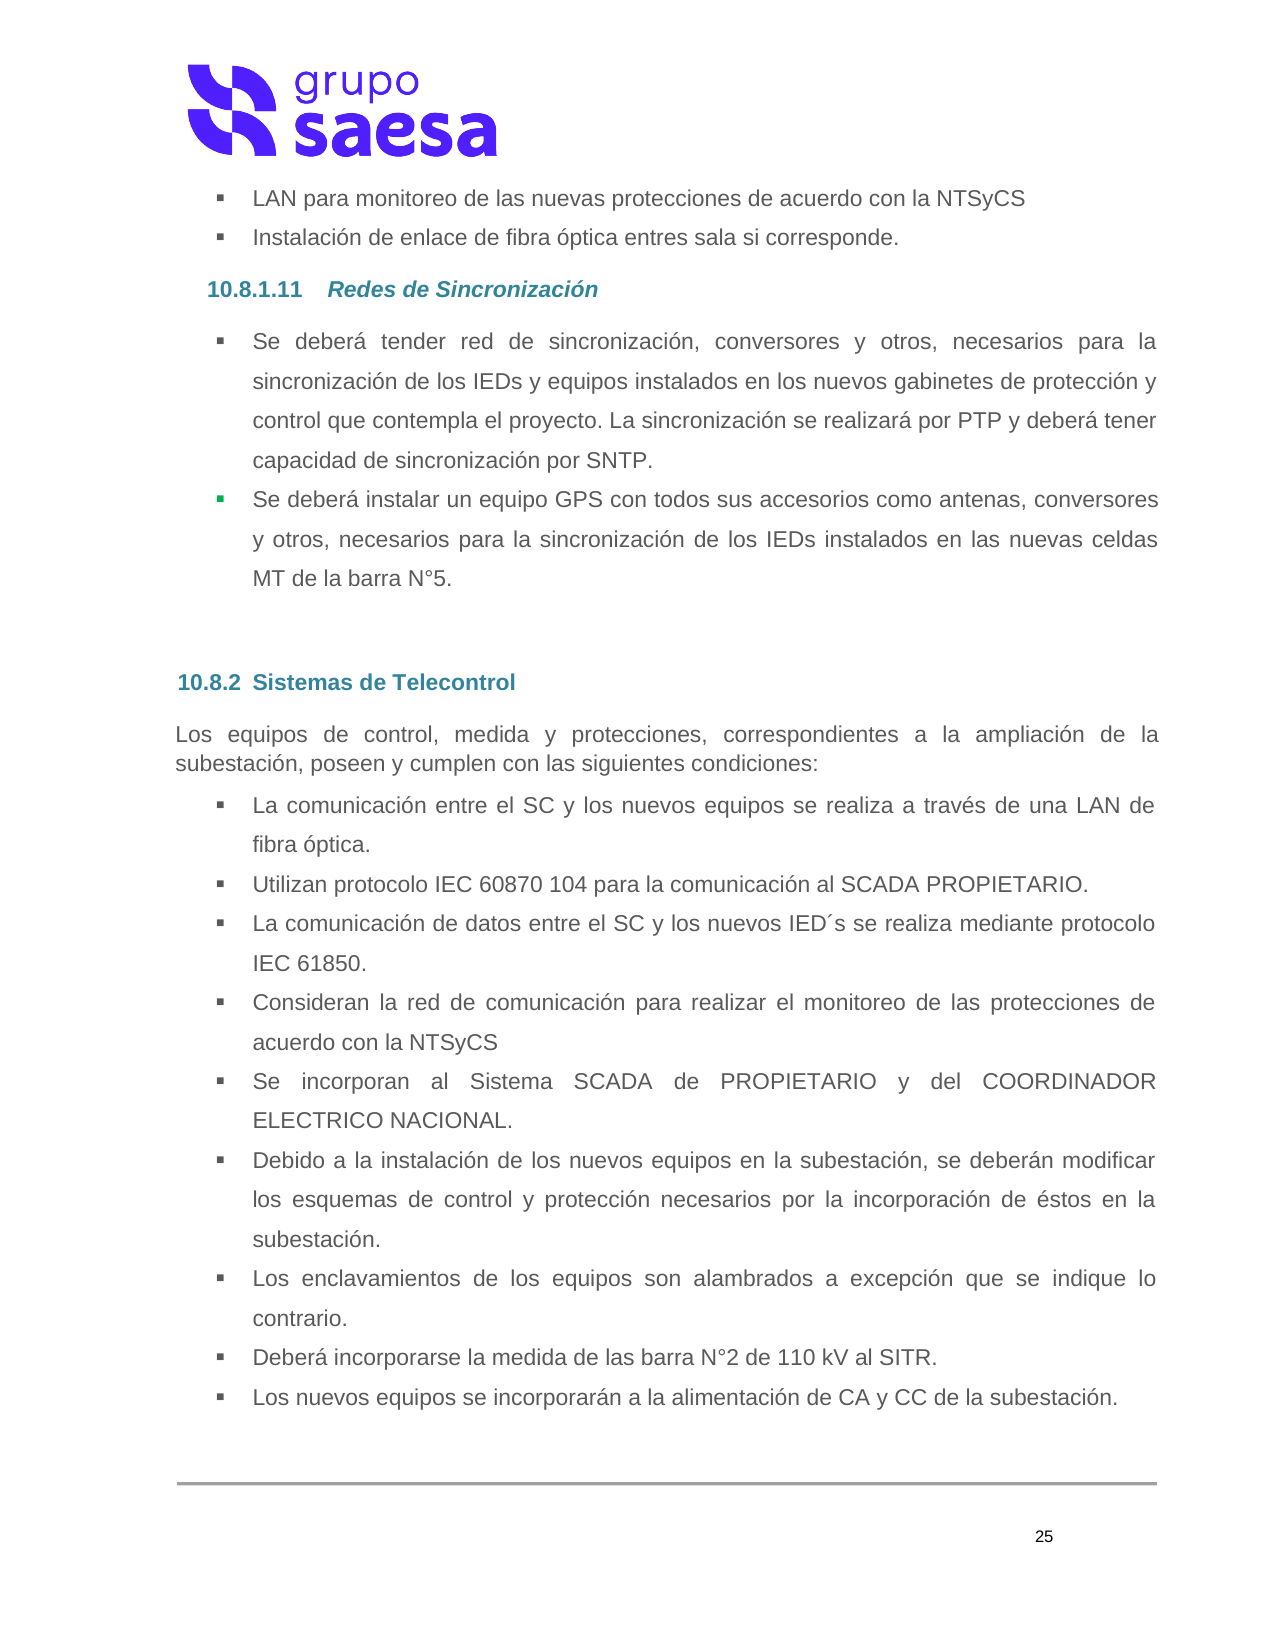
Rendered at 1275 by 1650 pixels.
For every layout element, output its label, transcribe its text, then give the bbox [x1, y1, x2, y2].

list La comunicación de datos entre el SC y los nuevos IED´s se realiza mediante protocolo IEC 61850. [215, 910, 1157, 976]
subtitle Redes de Sincronización [207, 276, 1157, 303]
list Se deberá instalar un equipo GPS con todos sus accesorios como antenas, conversores y otros, necesarios para la sincronización de los IEDs instalados en las nuevas celdas MT de la barra N°5. [215, 486, 1159, 592]
list Se incorporan al Sistema SCADA de PROPIETARIO y del COORDINADOR ELECTRICO NACIONAL. [215, 1068, 1157, 1134]
list Se deberá tender red de sincronización, conversores y otros, necesarios para la sincronización de los IEDs y equipos instalados en los nuevos gabinetes de protección y control que contempla el proyecto. La sincronización se realizará por PTP y deberá tener capacidad de sincronización por SNTP. [215, 328, 1157, 473]
list Consideran la red de comunicación para realizar el monitoreo de las protecciones de acuerdo con la NTSyCS [215, 989, 1157, 1055]
text Los equipos de control, medida y protecciones, correspondientes a la ampliación de la subestación, poseen y cumplen con las siguientes condiciones: [175, 721, 1159, 776]
list Utilizan protocolo IEC 60870 104 para la comunicación al SCADA PROPIETARIO. [215, 871, 1157, 897]
list Debido a la instalación de los nuevos equipos en la subestación, se deberán modificar los esquemas de control y protección necesarios por la incorporación de éstos en la subestación. [215, 1147, 1157, 1252]
list Los nuevos equipos se incorporarán a la alimentación de CA y CC de la subestación. [215, 1384, 1157, 1410]
list La comunicación entre el SC y los nuevos equipos se realiza a través de una LAN de fibra óptica. [215, 792, 1157, 857]
list Instalación de enlace de fibra óptica entres sala si corresponde. [215, 224, 1157, 251]
subtitle Sistemas de Telecontrol [177, 669, 1157, 696]
list LAN para monitoreo de las nuevas protecciones de acuerdo con la NTSyCS [215, 185, 1157, 211]
list Los enclavamientos de los equipos son alambrados a excepción que se indique lo contrario. [215, 1265, 1157, 1331]
picture [177, 56, 506, 160]
list Deberá incorporarse la medida de las barra N°2 de 110 kV al SITR. [215, 1344, 1157, 1371]
